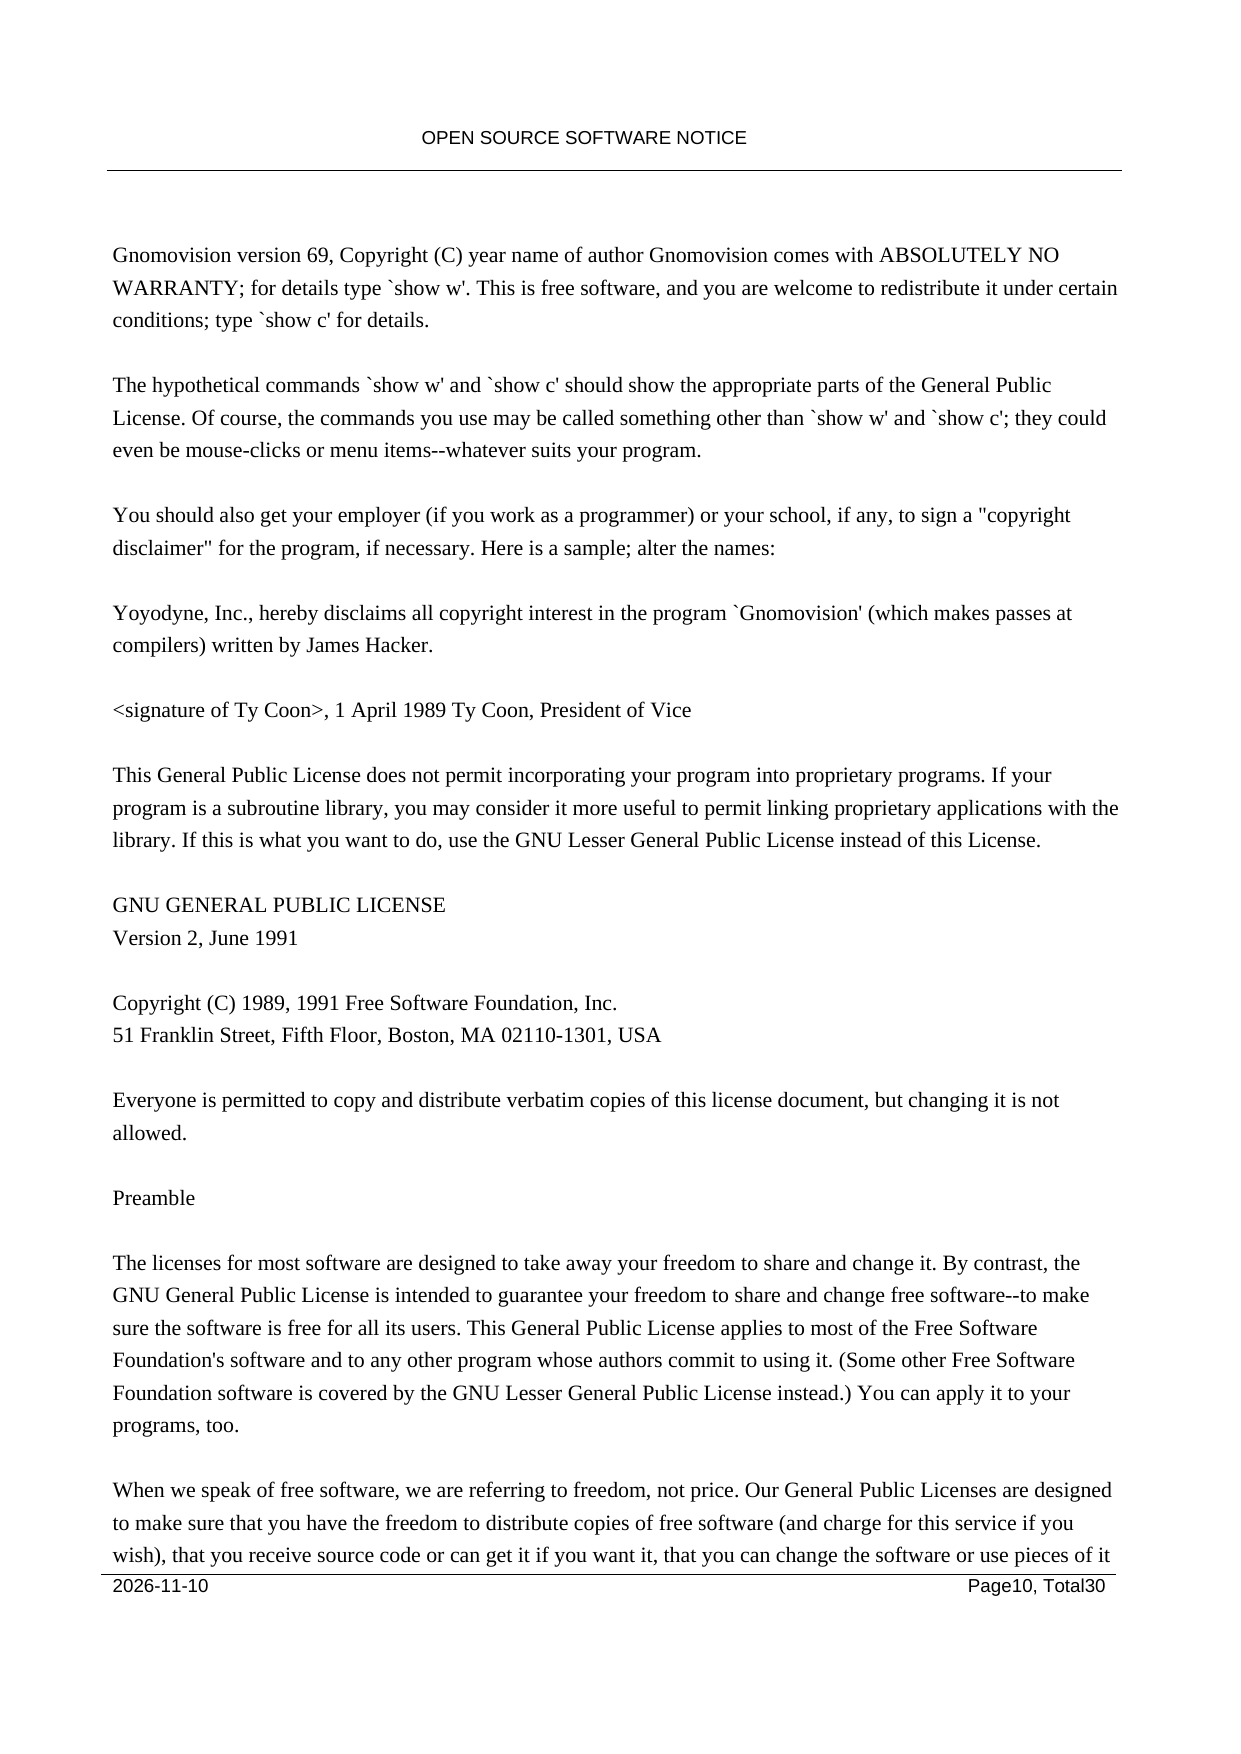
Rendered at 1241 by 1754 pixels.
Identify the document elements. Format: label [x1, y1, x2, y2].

text [112, 206, 1128, 1571]
